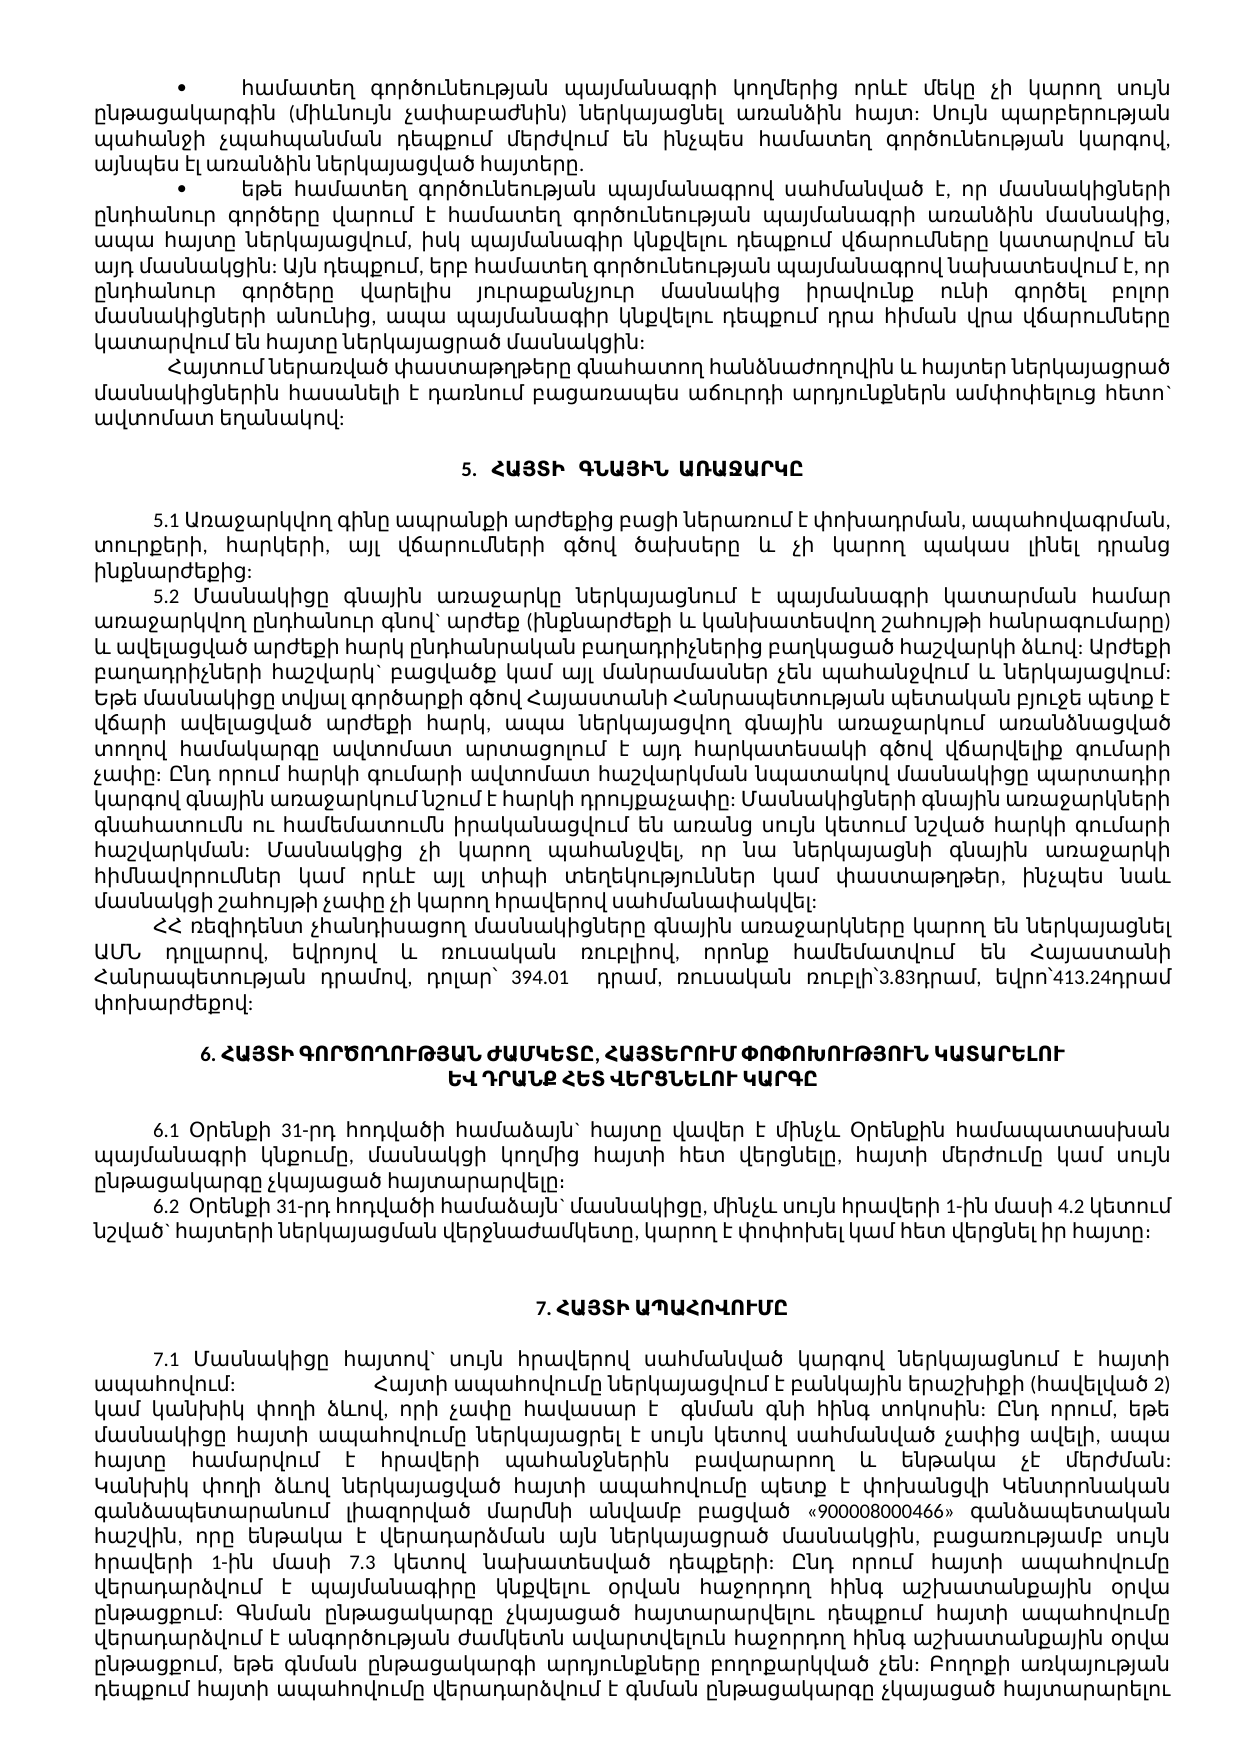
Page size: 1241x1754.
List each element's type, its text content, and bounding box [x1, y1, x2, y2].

list համատեղ գործունեության պայմանագրի կողմերից որևէ մեկը չի կարող սույն ընթացակարգին (միևնույն չափաբաժնին) ներկայացնել առանձին հայտ: Սույն պարբերության պահանջի չպահպանման դեպքում մերժվում են ինչպես համատեղ գործունեության կարգով, այնպես էլ առանձին ներկայացված հայտերը. [94, 75, 1171, 177]
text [94, 1346, 1171, 1702]
text 5. ՀԱՅՏԻ ԳՆԱՅԻՆ ԱՌԱՋԱՐԿԸ [94, 456, 1171, 482]
text 5.2 Մասնակիցը գնային առաջարկը ներկայացնում է պայմանագրի կատարման համար առաջարկվող ընդհանուր գնով` արժեք (ինքնարժեքի և կանխատեսվող շահույթի հանրագումարը) և ավելացված արժեքի հարկ ընդհանրական բաղադրիչներից բաղկացած հաշվարկի ձևով: Արժեքի բաղադրիչների հաշվարկ` բացվածք կամ այլ մանրամասներ չեն պահանջվում և ներկայացվում: Եթե մասնակիցը տվյալ գործարքի գծով Հայաստանի Հանրապետության պետական բյուջե պետք է վճարի ավելացված արժեքի հարկ, ապա ներկայացվող գնային առաջարկում առանձնացված տողով համակարգը ավտոմատ արտացոլում է այդ հարկատեսակի գծով վճարվելիք գումարի չափը: Ընդ որում հարկի գումարի ավտոմատ հաշվարկման նպատակով մասնակիցը պարտադիր կարգով գնային առաջարկում նշում է հարկի դրույքաչափը: Մասնակիցների գնային առաջարկների գնահատումն ու համեմատումն իրականացվում են առանց սույն կետում նշված հարկի գումարի հաշվարկման: Մասնակցից չի կարող պահանջվել, որ նա ներկայացնի գնային առաջարկի հիմնավորումներ կամ որևէ այլ տիպի տեղեկություններ կամ փաստաթղթեր, ինչպես նաև մասնակցի շահույթի չափը չի կարող հրավերով սահմանափակվել: [94, 583, 1171, 914]
text 5.1 Առաջարկվող գինը ապրանքի արժեքից բացի ներառում է փոխադրման, ապահովագրման, տուրքերի, հարկերի, այլ վճարումների գծով ծախսերը և չի կարող պակաս լինել դրանց ինքնարժեքից: [94, 507, 1171, 583]
text ԵՎ ԴՐԱՆՔ ՀԵՏ ՎԵՐՑՆԵԼՈՒ ԿԱՐԳԸ [94, 1066, 1171, 1092]
list եթե համատեղ գործունեության պայմանագրով սահմանված է, որ մասնակիցների ընդհանուր գործերը վարում է համատեղ գործունեության պայմանագրի առանձին մասնակից, ապա հայտը ներկայացվում, իսկ պայմանագիր կնքվելու դեպքում վճարումները կատարվում են այդ մասնակցին: Այն դեպքում, երբ համատեղ գործունեության պայմանագրով նախատեսվում է, որ ընդհանուր գործերը վարելիս յուրաքանչյուր մասնակից իրավունք ունի գործել բոլոր մասնակիցների անունից, ապա պայմանագիր կնքվելու դեպքում դրա հիման վրա վճարումները կատարվում են հայտը ներկայացրած մասնակցին: [94, 177, 1171, 354]
text Հայտում ներառված փաստաթղթերը գնահատող հանձնաժողովին և հայտեր ներկայացրած մասնակիցներին հասանելի է դառնում բացառապես աճուրդի արդյունքներն ամփոփելուց հետո` ավտոմատ եղանակով: [94, 354, 1171, 431]
text 7. ՀԱՅՏԻ ԱՊԱՀՈՎՈՒՄԸ [94, 1295, 1171, 1320]
text 6.1 Օրենքի 31-րդ հոդվածի համաձայն` հայտը վավեր է մինչև Օրենքին համապատասխան պայմանագրի կնքումը, մասնակցի կողմից հայտի հետ վերցնելը, հայտի մերժումը կամ սույն ընթացակարգը չկայացած հայտարարվելը։ [94, 1117, 1171, 1193]
text 6. ՀԱՅՏԻ ԳՈՐԾՈՂՈՒԹՅԱՆ ԺԱՄԿԵՏԸ, ՀԱՅՏԵՐՈՒՄ ՓՈՓՈԽՈՒԹՅՈՒՆ ԿԱՏԱՐԵԼՈՒ [94, 1041, 1171, 1066]
text ՀՀ ռեզիդենտ չհանդիսացող մասնակիցները գնային առաջարկները կարող են ներկայացնել ԱՄՆ դոլլարով, եվրոյով և ռուսական ռուբլիով, որոնք համեմատվում են Հայաստանի Հանրապետության դրամով, դոլար՝ 394.01 դրամ, ռուսական ռուբլի՝3.83դրամ, եվրո՝413.24դրամ փոխարժեքով: [94, 914, 1171, 1015]
text 6.2 Օրենքի 31-րդ հոդվածի համաձայն` մասնակիցը, մինչև սույն հրավերի 1-ին մասի 4.2 կետում նշված` հայտերի ներկայացման վերջնաժամկետը, կարող է փոփոխել կամ հետ վերցնել իր հայտը։ [94, 1193, 1171, 1244]
